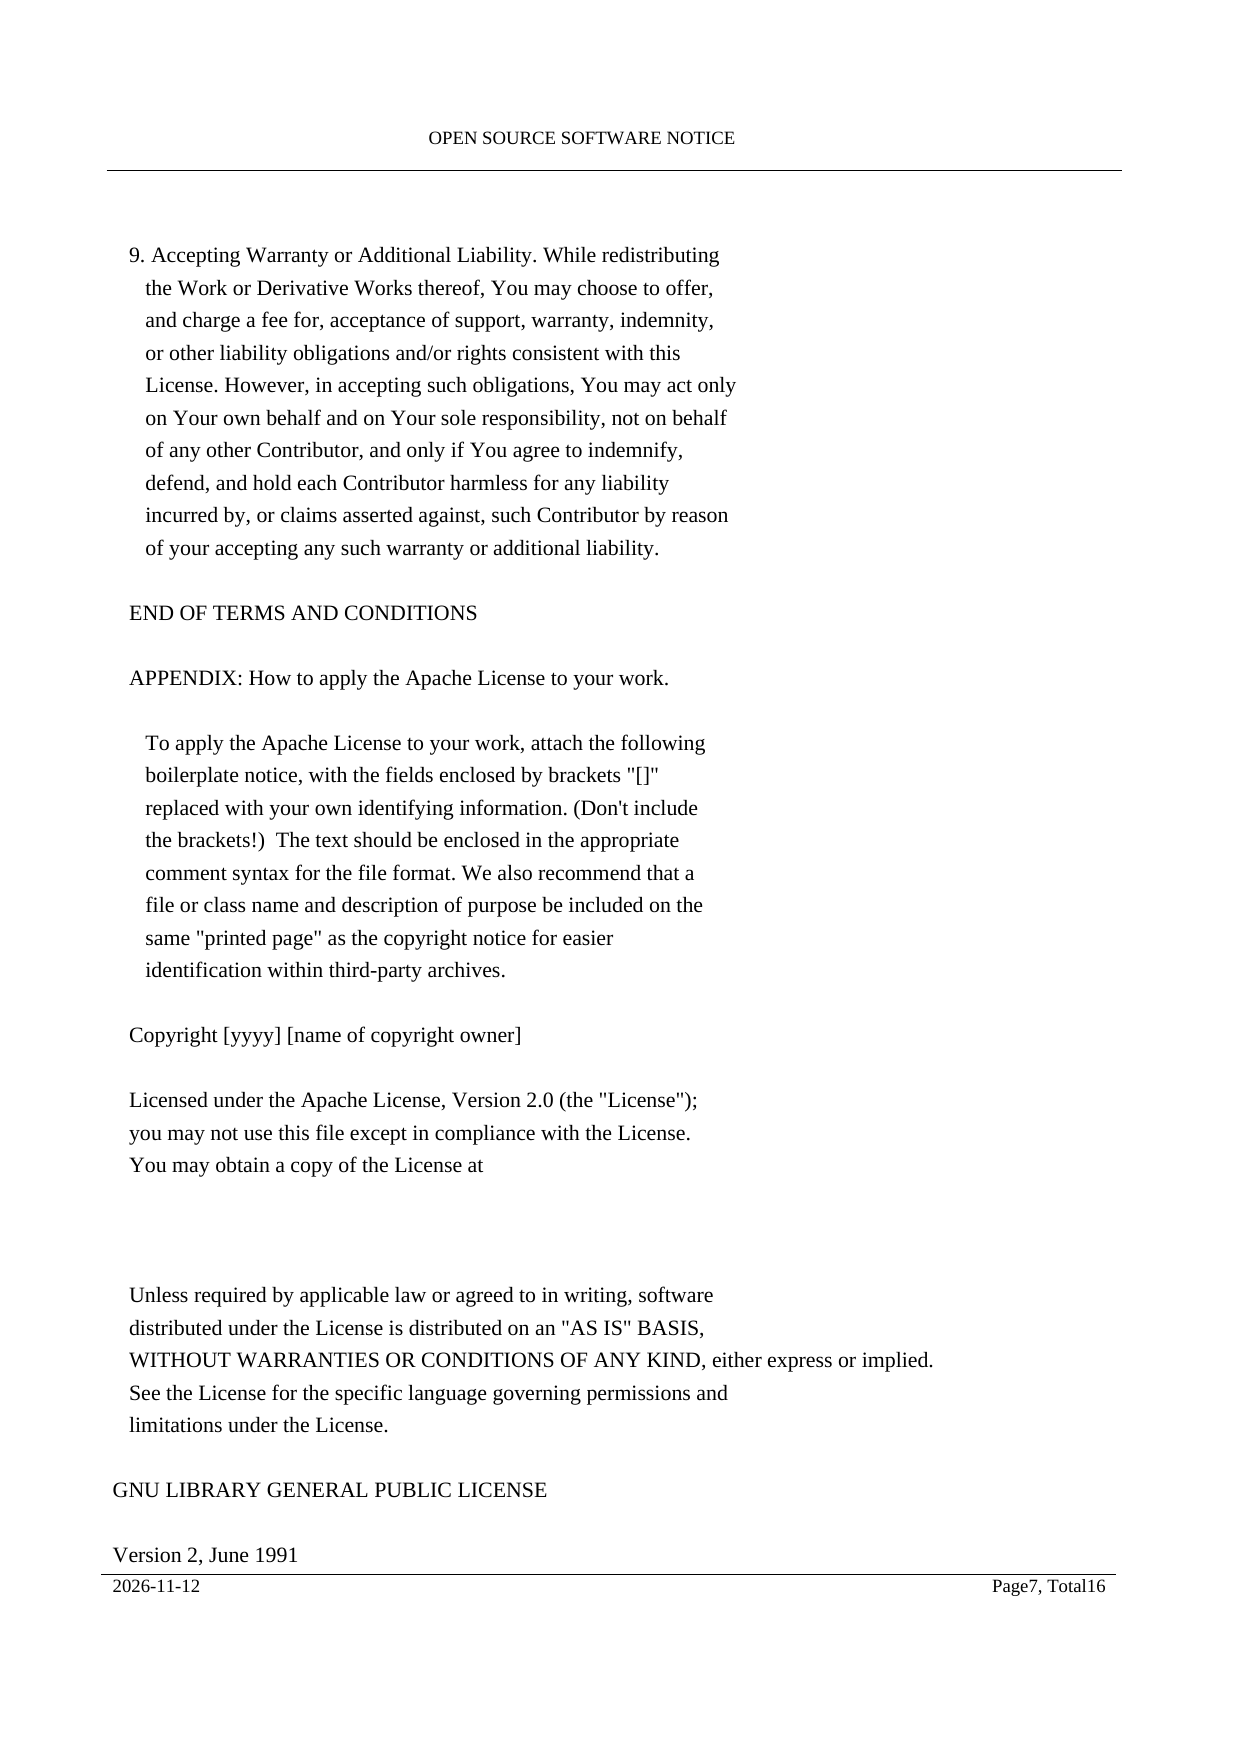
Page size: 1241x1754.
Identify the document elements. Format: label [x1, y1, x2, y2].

text [112, 206, 1128, 1571]
